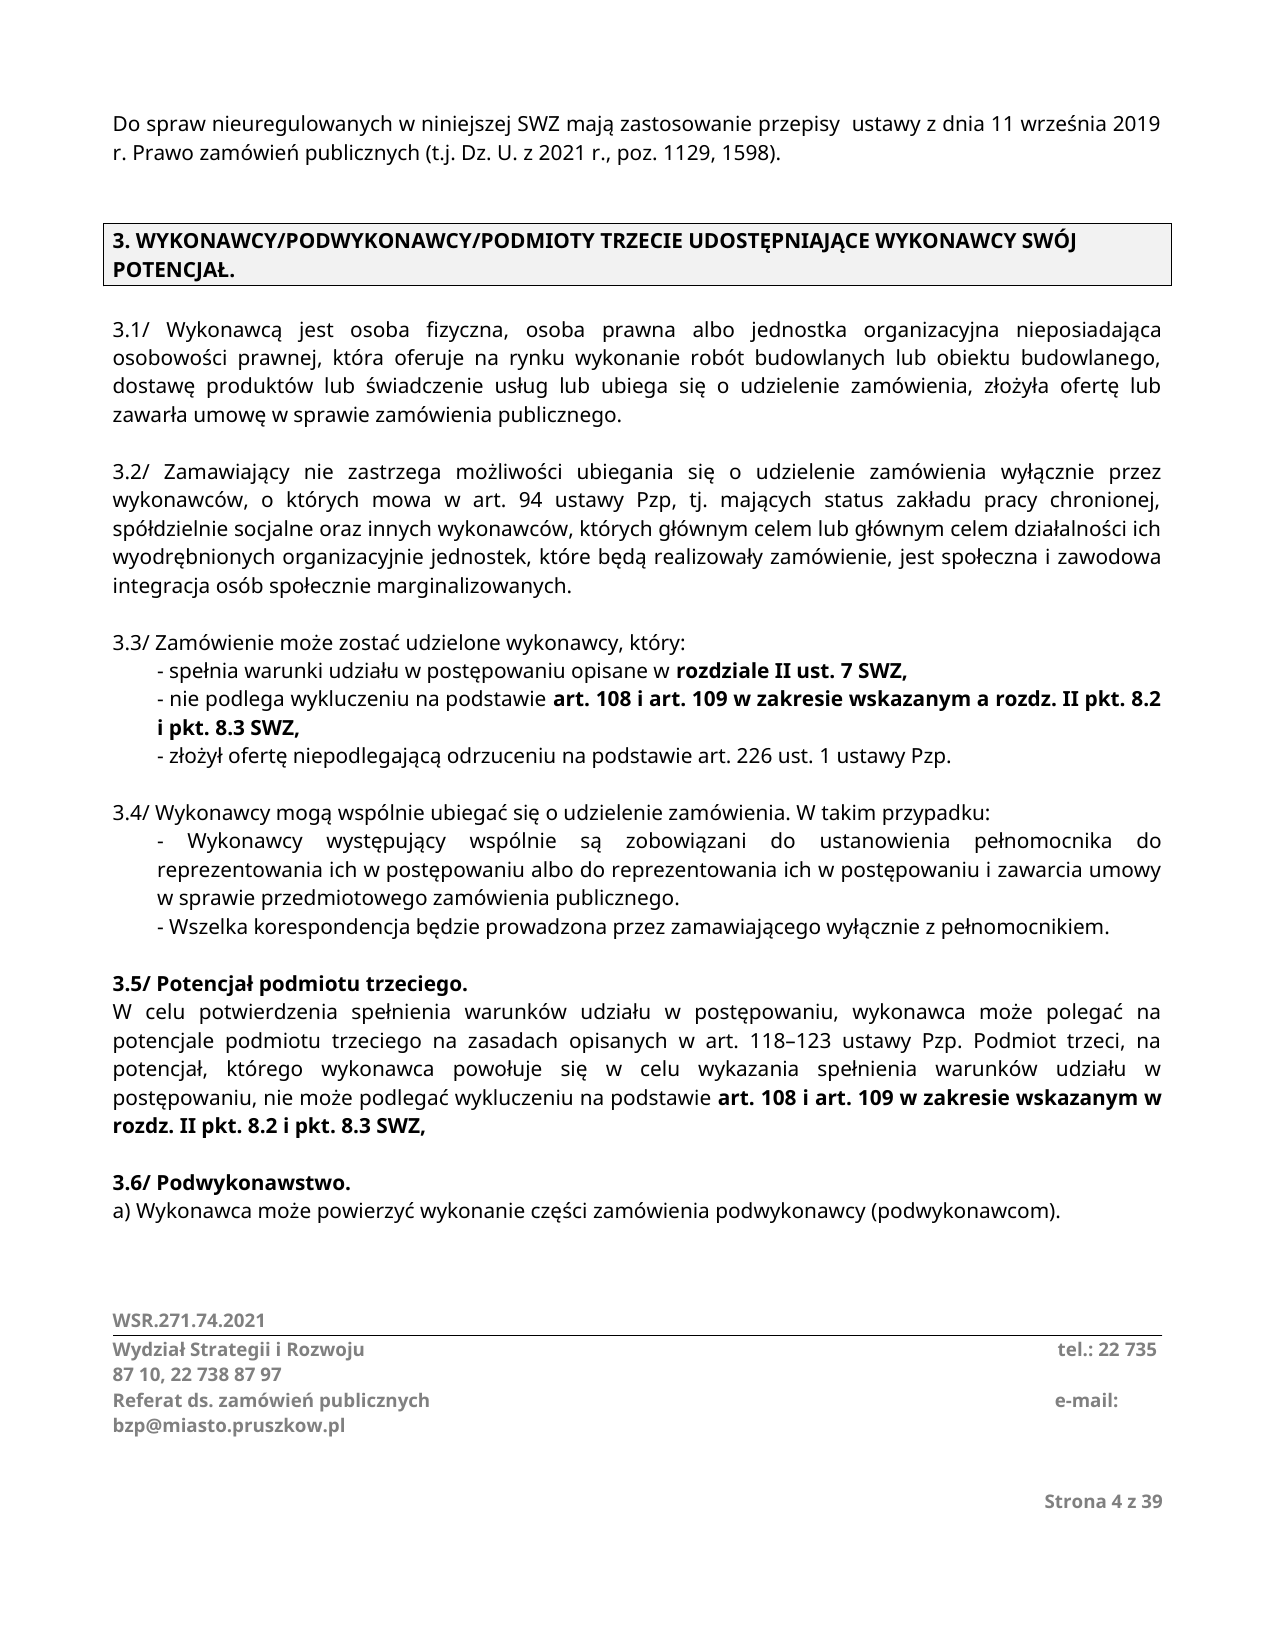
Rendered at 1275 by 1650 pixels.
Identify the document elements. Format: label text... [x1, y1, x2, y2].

text a) Wykonawca może powierzyć wykonanie części zamówienia podwykonawcy (podwykonawcom). [112, 1196, 1162, 1225]
text 3.1/ Wykonawcą jest osoba fizyczna, osoba prawna albo jednostka organizacyjna nieposiadająca osobowości prawnej, która oferuje na rynku wykonanie robót budowlanych lub obiektu budowlanego, dostawę produktów lub świadczenie usług lub ubiega się o udzielenie zamówienia, złożyła ofertę lub zawarła umowę w sprawie zamówienia publicznego. [112, 315, 1162, 428]
text 3.6/ Podwykonawstwo. [112, 1168, 1162, 1196]
text 3.3/ Zamówienie może zostać udzielone wykonawcy, który: [112, 628, 1162, 656]
text Do spraw nieuregulowanych w niniejszej SWZ mają zastosowanie przepisy ustawy z dnia 11 września 2019 r. Prawo zamówień publicznych (t.j. Dz. U. z 2021 r., poz. 1129, 1598). [112, 109, 1162, 166]
text - spełnia warunki udziału w postępowaniu opisane w rozdziale II ust. 7 SWZ, [157, 656, 1162, 684]
text - złożył ofertę niepodlegającą odrzuceniu na podstawie art. 226 ust. 1 ustawy Pzp. [157, 741, 1162, 770]
text 3.4/ Wykonawcy mogą wspólnie ubiegać się o udzielenie zamówienia. W takim przypadku: [112, 798, 1162, 827]
text 3. WYKONAWCY/PODWYKONAWCY/PODMIOTY TRZECIE UDOSTĘPNIAJĄCE WYKONAWCY SWÓJ POTENCJAŁ. [104, 224, 1171, 285]
text 3.2/ Zamawiający nie zastrzega możliwości ubiegania się o udzielenie zamówienia wyłącznie przez wykonawców, o których mowa w art. 94 ustawy Pzp, tj. mających status zakładu pracy chronionej, spółdzielnie socjalne oraz innych wykonawców, których głównym celem lub głównym celem działalności ich wyodrębnionych organizacyjnie jednostek, które będą realizowały zamówienie, jest społeczna i zawodowa integracja osób społecznie marginalizowanych. [112, 457, 1162, 599]
text W celu potwierdzenia spełnienia warunków udziału w postępowaniu, wykonawca może polegać na potencjale podmiotu trzeciego na zasadach opisanych w art. 118–123 ustawy Pzp. Podmiot trzeci, na potencjał, którego wykonawca powołuje się w celu wykazania spełnienia warunków udziału w postępowaniu, nie może podlegać wykluczeniu na podstawie art. 108 i art. 109 w zakresie wskazanym w rozdz. II pkt. 8.2 i pkt. 8.3 SWZ, [112, 997, 1162, 1139]
text 3.5/ Potencjał podmiotu trzeciego. [112, 969, 1162, 997]
text - Wykonawcy występujący wspólnie są zobowiązani do ustanowienia pełnomocnika do reprezentowania ich w postępowaniu albo do reprezentowania ich w postępowaniu i zawarcia umowy w sprawie przedmiotowego zamówienia publicznego. [157, 827, 1162, 912]
text - nie podlega wykluczeniu na podstawie art. 108 i art. 109 w zakresie wskazanym a rozdz. II pkt. 8.2 i pkt. 8.3 SWZ, [157, 684, 1162, 741]
text - Wszelka korespondencja będzie prowadzona przez zamawiającego wyłącznie z pełnomocnikiem. [157, 912, 1162, 940]
